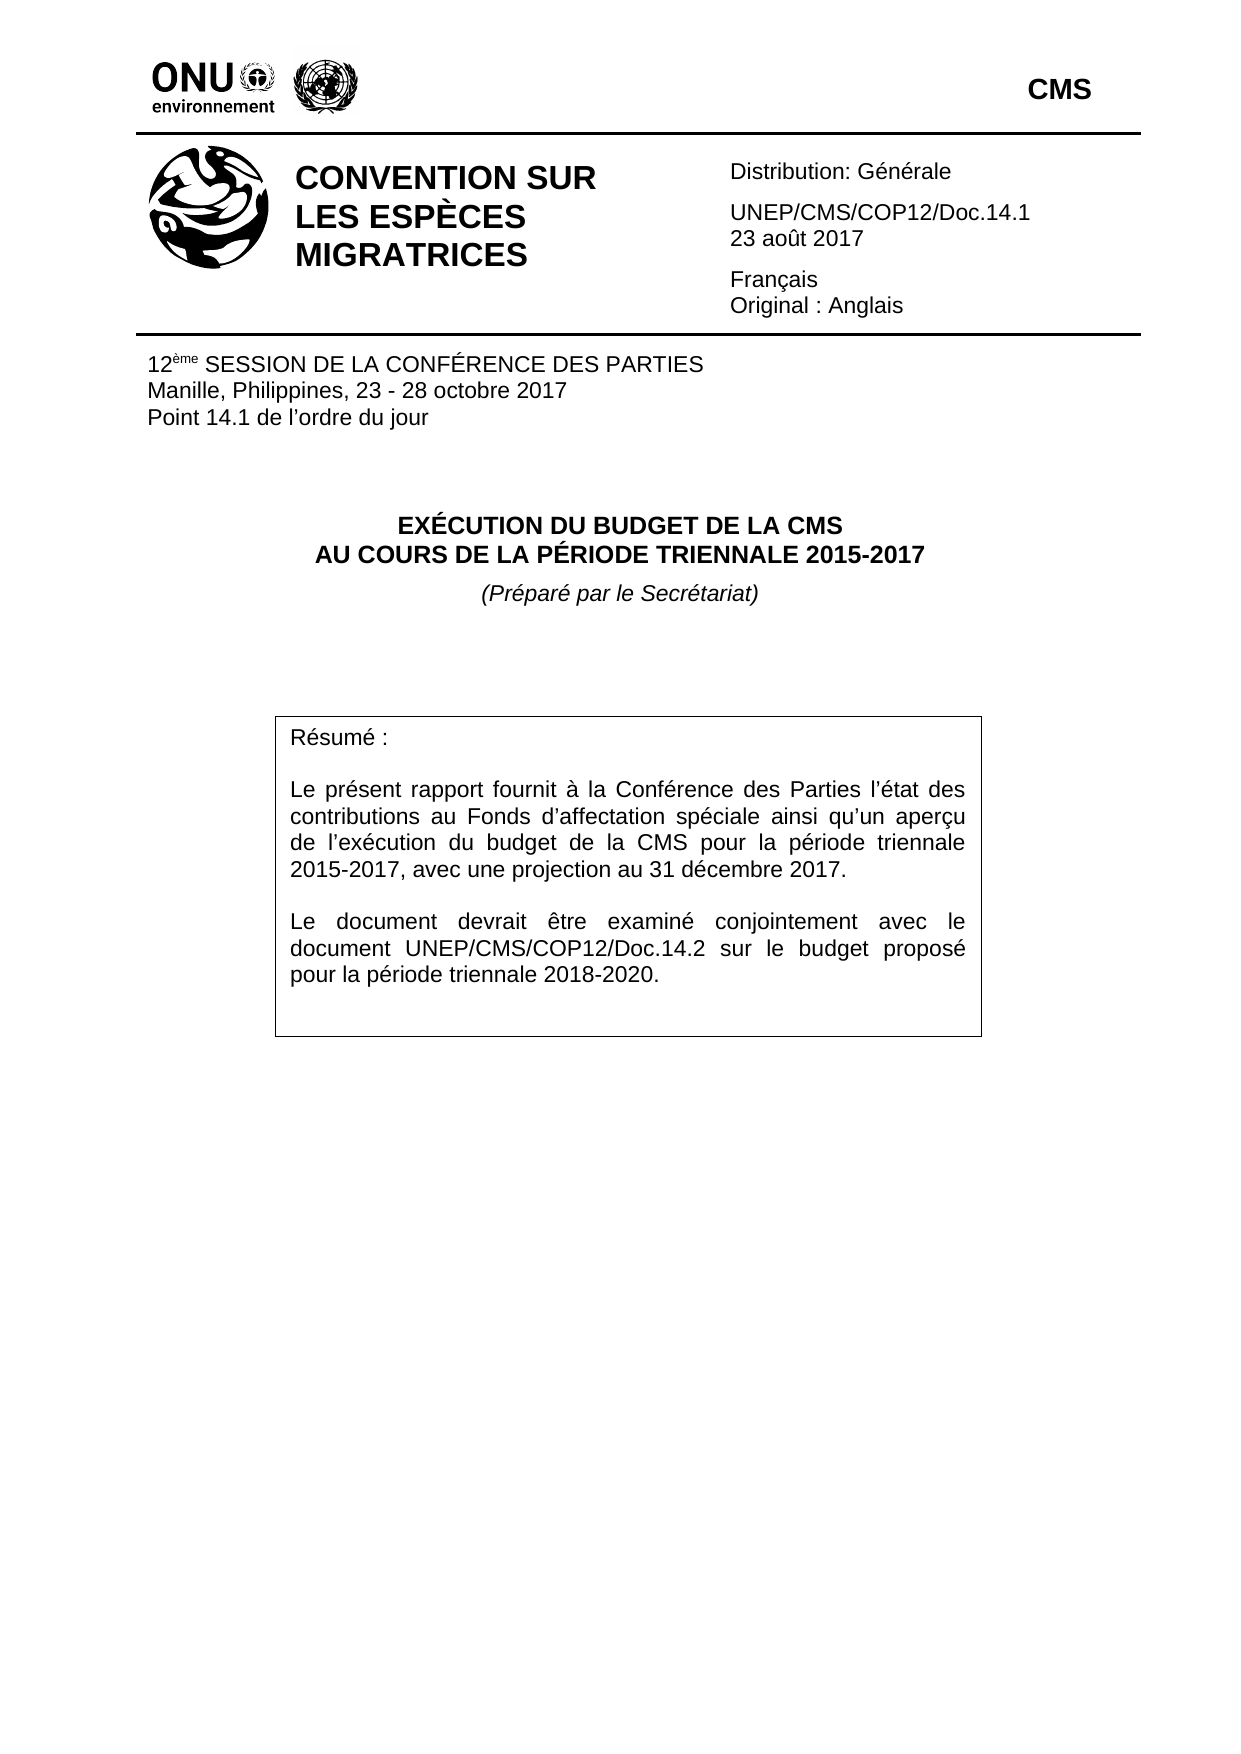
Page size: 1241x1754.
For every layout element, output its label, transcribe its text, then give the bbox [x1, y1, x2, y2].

subtitle EXÉCUTION DU BUDGET DE LA CMS [147, 511, 1093, 538]
subtitle au cours de LA PÉRIODE TRIENNALE 2015-2017 [147, 538, 1093, 568]
subtitle Manille, Philippines, 23 - 28 octobre 2017 [147, 379, 1093, 404]
table_cell Distribution: Générale UNEP/CMS/COP12/Doc.14.1 23 août 2017 Français Original : Anglais [719, 135, 1141, 333]
table_header CMS [136, 63, 1141, 132]
text (Préparé par le Secrétariat) [147, 579, 1093, 606]
text Point 14.1 de l’ordre du jour [147, 405, 1093, 430]
picture [150, 55, 276, 63]
text 12ème SESSION DE LA CONFÉRENCE DES PARTIES [147, 351, 1093, 377]
table_cell [136, 135, 295, 333]
table_cell CONVENTION SUR LES ESPÈCES MIGRATRICES [295, 135, 719, 333]
